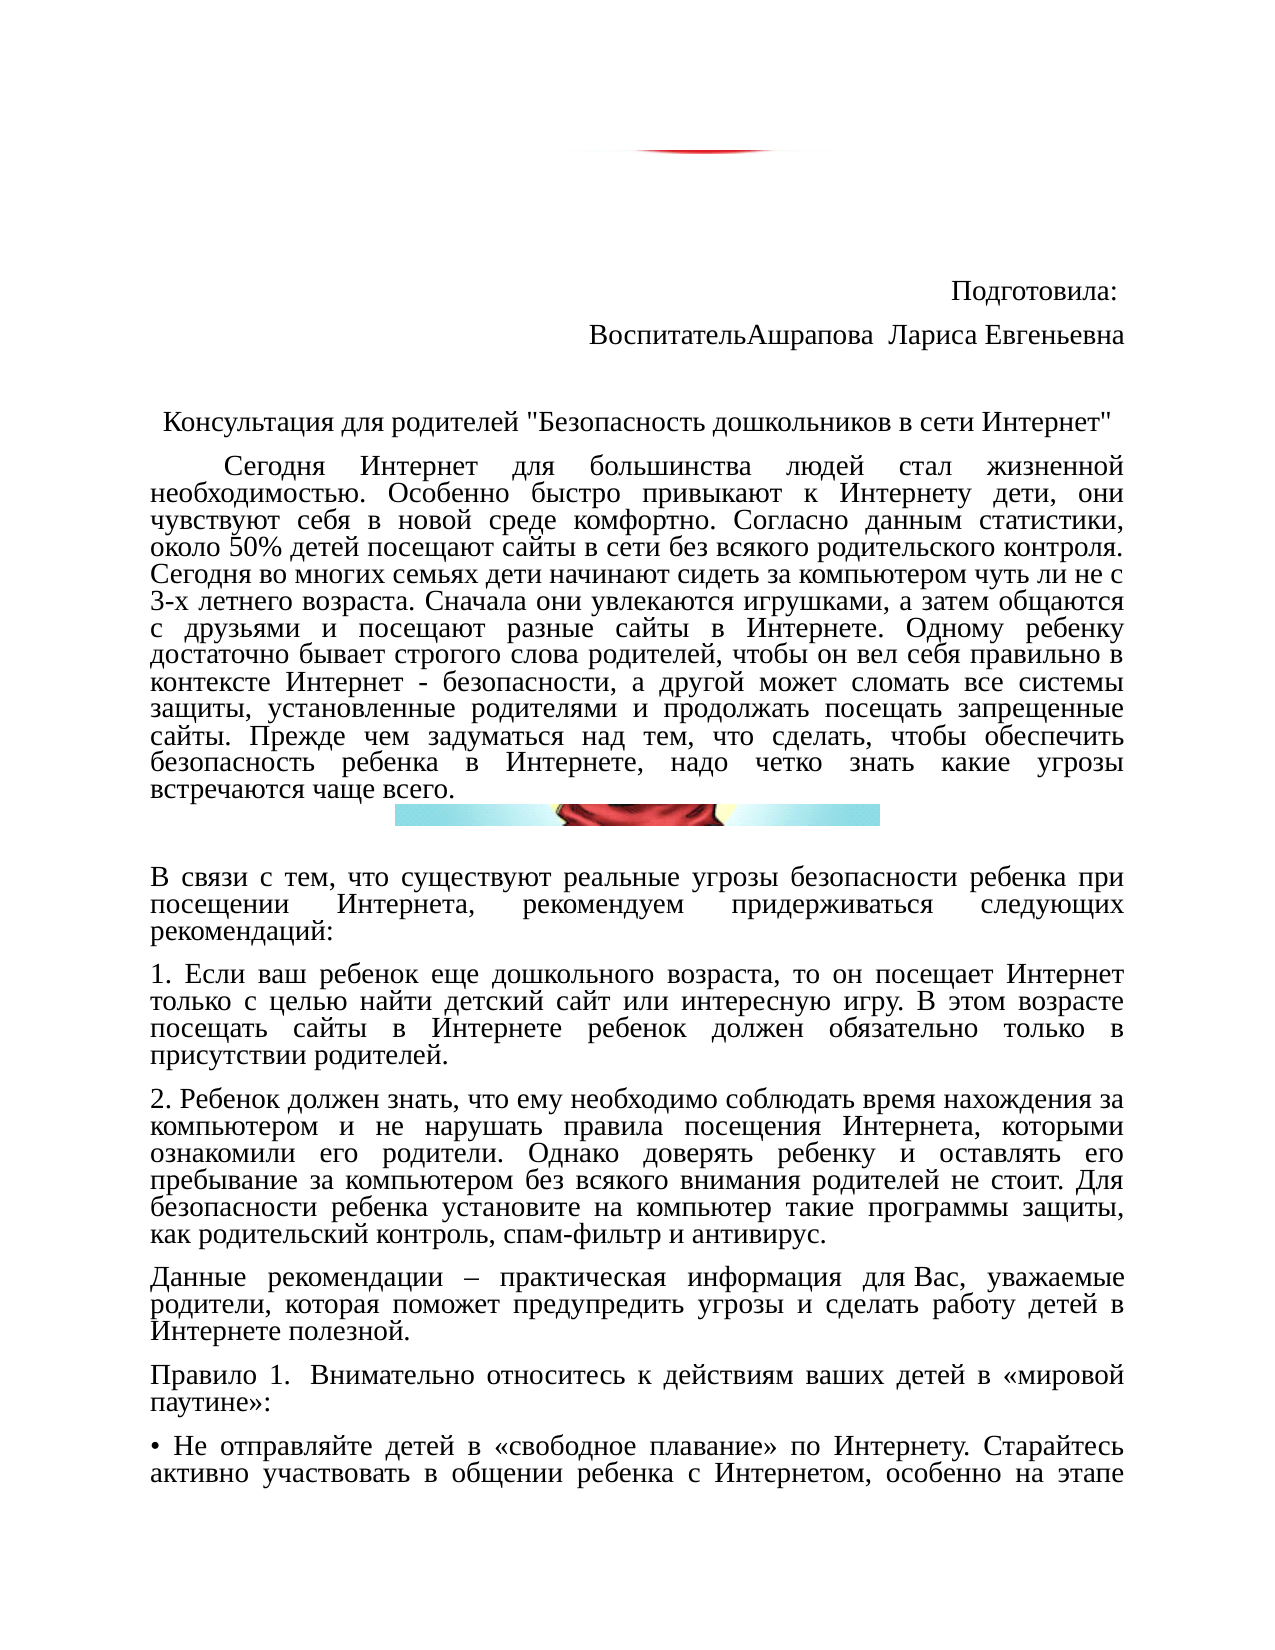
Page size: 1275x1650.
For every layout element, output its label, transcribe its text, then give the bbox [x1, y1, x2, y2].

text ВоспитательАшрапова Лариса Евгеньевна [150, 323, 1125, 349]
text 2. Ребенок должен знать, что ему необходимо соблюдать время нахождения за компьютером и не нарушать правила посещения Интернета, которыми ознакомили его родители. Однако доверять ребенку и оставлять его пребывание за компьютером без всякого внимания родителей не стоит. Для безопасности ребенка установите на компьютер такие программы защиты, как родительский контроль, спам-фильтр и антивирус. [150, 1087, 1125, 1249]
text Правило 1. Внимательно относитесь к действиям ваших детей в «мировой паутине»: [150, 1363, 1125, 1417]
text В связи с тем, что существуют реальные угрозы безопасности ребенка при посещении Интернета, рекомендуем придерживаться следующих рекомендаций: [150, 864, 1125, 946]
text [150, 1433, 1125, 1487]
text Подготовила: [150, 279, 1125, 306]
text Данные рекомендации – практическая информация для Вас, уважаемые родители, которая поможет предупредить угрозы и сделать работу детей в Интернете полезной. [150, 1265, 1125, 1346]
text Консультация для родителей "Безопасность дошкольников в сети Интернет" [150, 410, 1125, 437]
text Сегодня Интернет для большинства людей стал жизненной необходимостью. Особенно быстро привыкают к Интернету дети, они чувствуют себя в новой среде комфортно. Согласно данным статистики, около 50% детей посещают сайты в сети без всякого родительского контроля. Сегодня во многих семьях дети начинают сидеть за компьютером чуть ли не с 3-х летнего возраста. Сначала они увлекаются игрушками, а затем общаются с друзьями и посещают разные сайты в Интернете. Одному ребенку достаточно бывает строгого слова родителей, чтобы он вел себя правильно в контексте Интернет - безопасности, а другой может сломать все системы защиты, установленные родителями и продолжать посещать запрещенные сайты. Прежде чем задуматься над тем, что сделать, чтобы обеспечить безопасность ребенка в Интернете, надо четко знать какие угрозы встречаются чаще всего. [150, 453, 1125, 804]
text 1. Если ваш ребенок еще дошкольного возраста, то он посещает Интернет только с целью найти детский сайт или интересную игру. В этом возрасте посещать сайты в Интернете ребенок должен обязательно только в присутствии родителей. [150, 962, 1125, 1070]
